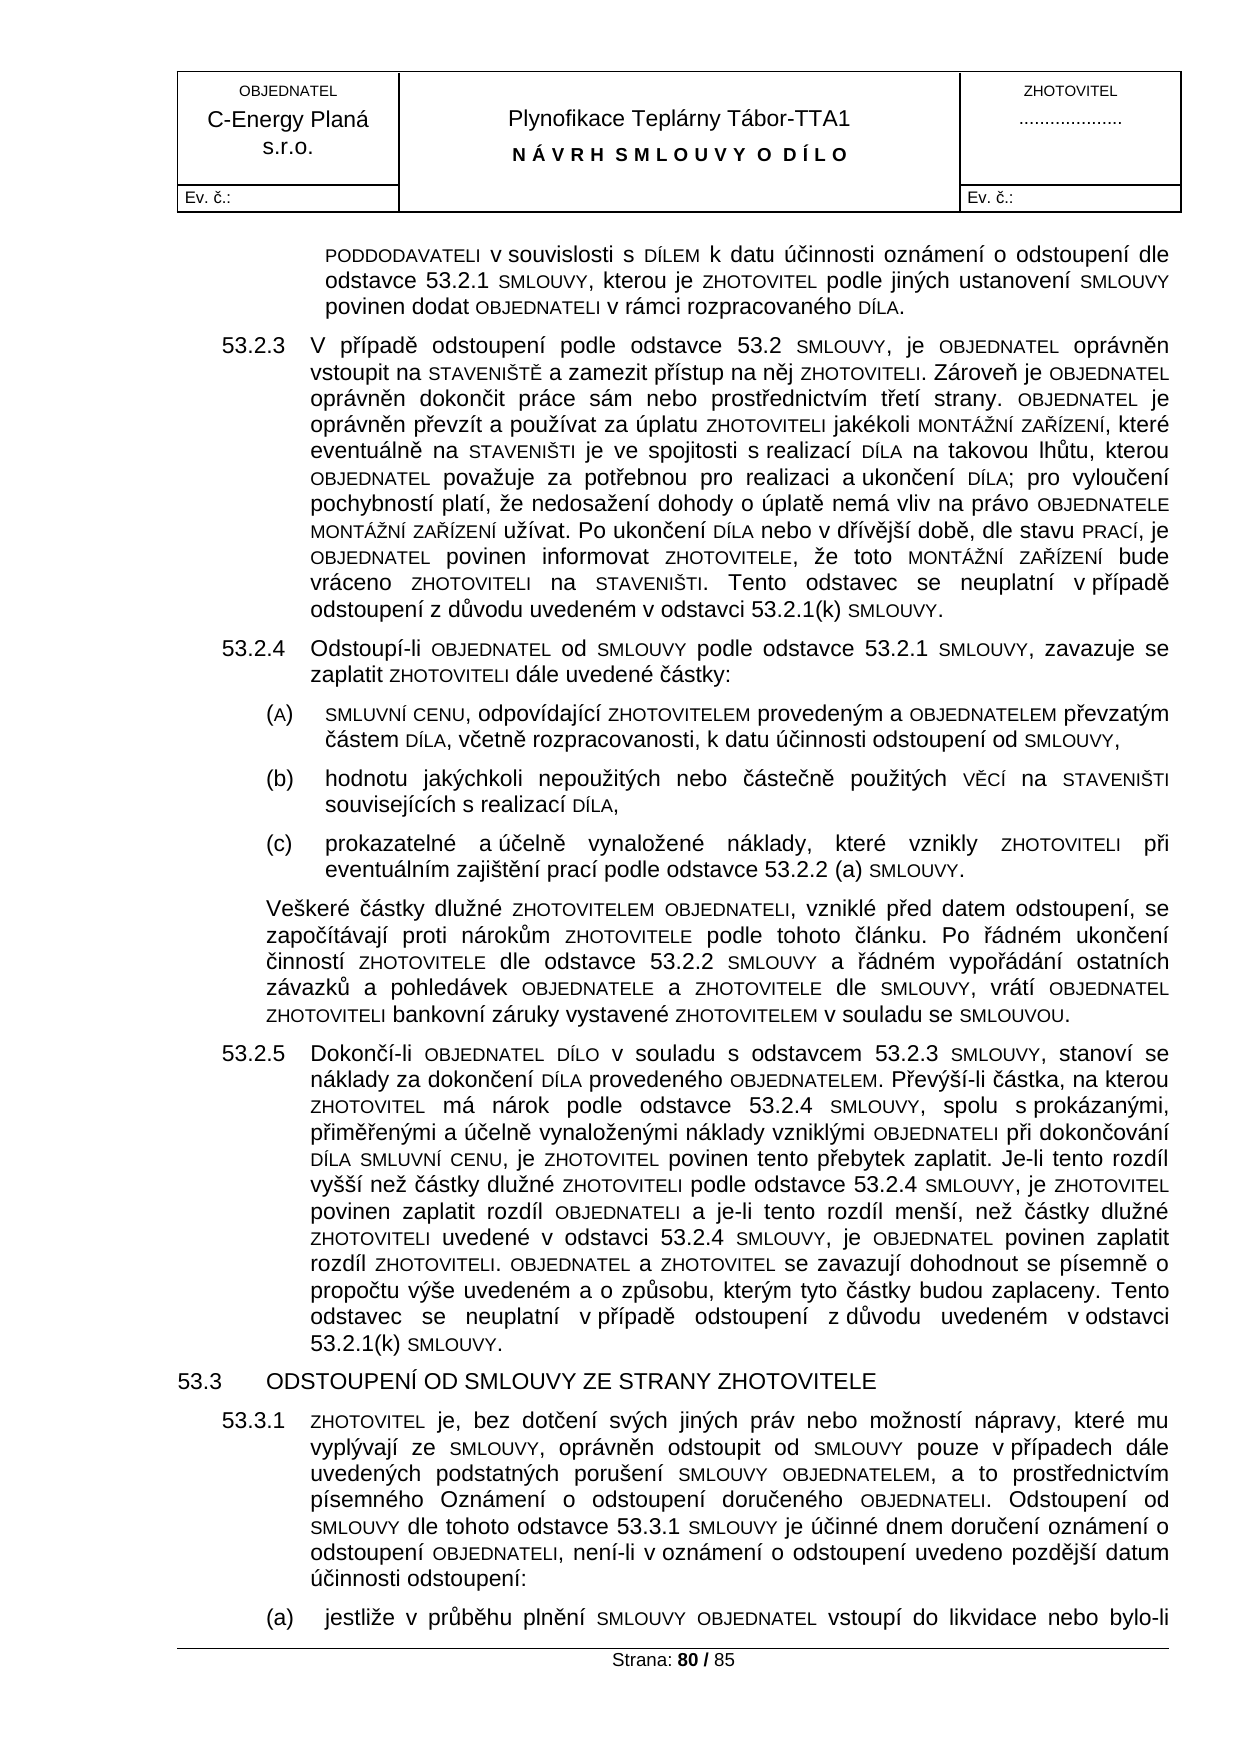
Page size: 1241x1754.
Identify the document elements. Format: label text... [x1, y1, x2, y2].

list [266, 1604, 1169, 1631]
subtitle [266, 241, 1169, 319]
subtitle V případě odstoupení podle odstavce 53.2 smlouvy, je objednatel oprávněn vstoupit na staveniště a zamezit přístup na něj zhotoviteli. Zároveň je objednatel oprávněn dokončit práce sám nebo prostřednictvím třetí strany. objednatel je oprávněn převzít a používat za úplatu zhotoviteli jakékoli montážní zařízení, které eventuálně na staveništi je ve spojitosti s realizací díla na takovou lhůtu, kterou objednatel považuje za potřebnou pro realizaci a ukončení díla; pro vyloučení pochybností platí, že nedosažení dohody o úplatě nemá vliv na právo objednatele montážní zařízení užívat. Po ukončení díla nebo v dřívější době, dle stavu prací, je objednatel povinen informovat zhotovitele, že toto montážní zařízení bude vráceno zhotoviteli na staveništi. Tento odstavec se neuplatní v případě odstoupení z důvodu uvedeném v odstavci 53.2.1(k) smlouvy. [222, 332, 1169, 622]
subtitle zhotovitel je, bez dotčení svých jiných práv nebo možností nápravy, které mu vyplývají ze smlouvy, oprávněn odstoupit od smlouvy pouze v případech dále uvedených podstatných porušení smlouvy objednatelem, a to prostřednictvím písemného Oznámení o odstoupení doručeného objednateli. Odstoupení od smlouvy dle tohoto odstavce 53.3.1 smlouvy je účinné dnem doručení oznámení o odstoupení objednateli, není-li v oznámení o odstoupení uvedeno pozdější datum účinnosti odstoupení: [222, 1407, 1169, 1592]
subtitle prokazatelné a účelně vynaložené náklady, které vznikly zhotoviteli při eventuálním zajištění prací podle odstavce 53.2.2 (a) smlouvy. [266, 830, 1169, 883]
subtitle Veškeré částky dlužné zhotovitelem objednateli, vzniklé před datem odstoupení, se započítávají proti nárokům zhotovitele podle tohoto článku. Po řádném ukončení činností zhotovitele dle odstavce 53.2.2 smlouvy a řádném vypořádání ostatních závazků a pohledávek objednatele a zhotovitele dle smlouvy, vrátí objednatel zhotoviteli bankovní záruky vystavené zhotovitelem v souladu se smlouvou. [266, 895, 1169, 1027]
subtitle Odstoupí-li objednatel od smlouvy podle odstavce 53.2.1 smlouvy, zavazuje se zaplatit zhotoviteli dále uvedené částky: [222, 634, 1169, 687]
subtitle hodnotu jakýchkoli nepoužitých nebo částečně použitých věcí na staveništi souvisejících s realizací díla, [266, 765, 1169, 818]
subtitle smluvní cenu, odpovídající zhotovitelem provedeným a objednatelem převzatým částem díla, včetně rozpracovanosti, k datu účinnosti odstoupení od smlouvy, [266, 700, 1169, 752]
subtitle Dokončí-li objednatel dílo v souladu s odstavcem 53.2.3 smlouvy, stanoví se náklady za dokončení díla provedeného objednatelem. Převýší-li částka, na kterou zhotovitel má nárok podle odstavce 53.2.4 smlouvy, spolu s prokázanými, přiměřenými a účelně vynaloženými náklady vzniklými objednateli při dokončování díla smluvní cenu, je zhotovitel povinen tento přebytek zaplatit. Je-li tento rozdíl vyšší než částky dlužné zhotoviteli podle odstavce 53.2.4 smlouvy, je zhotovitel povinen zaplatit rozdíl objednateli a je-li tento rozdíl menší, než částky dlužné zhotoviteli uvedené v odstavci 53.2.4 smlouvy, je objednatel povinen zaplatit rozdíl zhotoviteli. objednatel a zhotovitel se zavazují dohodnout se písemně o propočtu výše uvedeném a o způsobu, kterým tyto částky budou zaplaceny. Tento odstavec se neuplatní v případě odstoupení z důvodu uvedeném v odstavci 53.2.1(k) smlouvy. [222, 1039, 1169, 1356]
text ODSTOUPENÍ OD SMLOUVY ZE STRANY ZHOTOVITELE [177, 1368, 1169, 1395]
